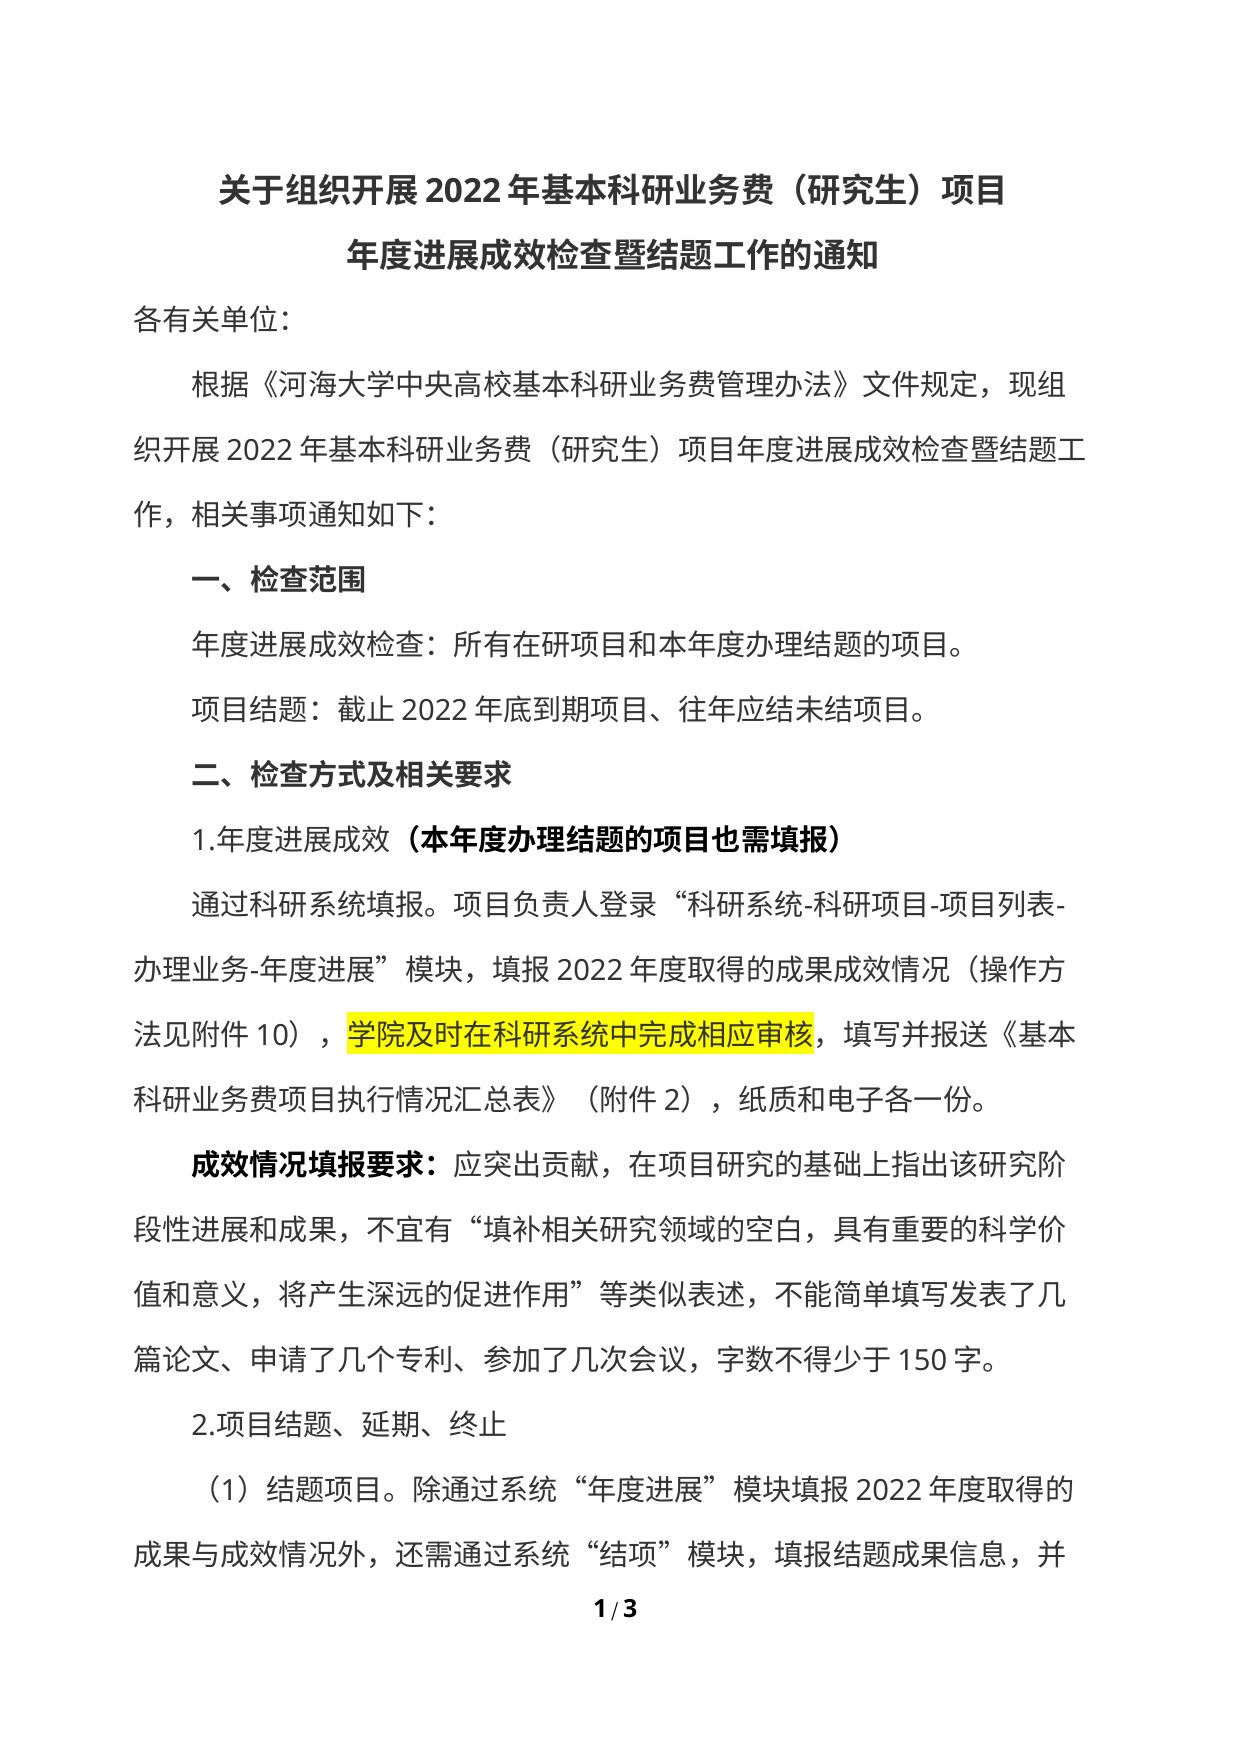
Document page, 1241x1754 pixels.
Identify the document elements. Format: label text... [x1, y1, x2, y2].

text 关于组织开展2022年基本科研业务费（研究生）项目 [133, 156, 1093, 221]
text 年度进展成效检查：所有在研项目和本年度办理结题的项目。 [133, 611, 1093, 676]
text 根据《河海大学中央高校基本科研业务费管理办法》文件规定，现组织开展2022年基本科研业务费（研究生）项目年度进展成效检查暨结题工作，相关事项通知如下： [133, 351, 1093, 546]
text 项目结题：截止2022年底到期项目、往年应结未结项目。 [133, 676, 1093, 741]
text 2.项目结题、延期、终止 [133, 1391, 1093, 1456]
text 年度进展成效检查暨结题工作的通知 [133, 221, 1093, 286]
text 成效情况填报要求：应突出贡献，在项目研究的基础上指出该研究阶段性进展和成果，不宜有“填补相关研究领域的空白，具有重要的科学价值和意义，将产生深远的促进作用”等类似表述，不能简单填写发表了几篇论文、申请了几个专利、参加了几次会议，字数不得少于150字。 [133, 1131, 1093, 1391]
text 各有关单位： [133, 286, 1093, 351]
text 二、检查方式及相关要求 [133, 741, 1093, 806]
text 一、检查范围 [133, 546, 1093, 611]
text 通过科研系统填报。项目负责人登录“科研系统-科研项目-项目列表-办理业务-年度进展”模块，填报2022年度取得的成果成效情况（操作方法见附件10），学院及时在科研系统中完成相应审核，填写并报送《基本科研业务费项目执行情况汇总表》（附件2），纸质和电子各一份。 [133, 871, 1093, 1131]
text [133, 1456, 1093, 1586]
text 1.年度进展成效（本年度办理结题的项目也需填报） [133, 806, 1093, 871]
